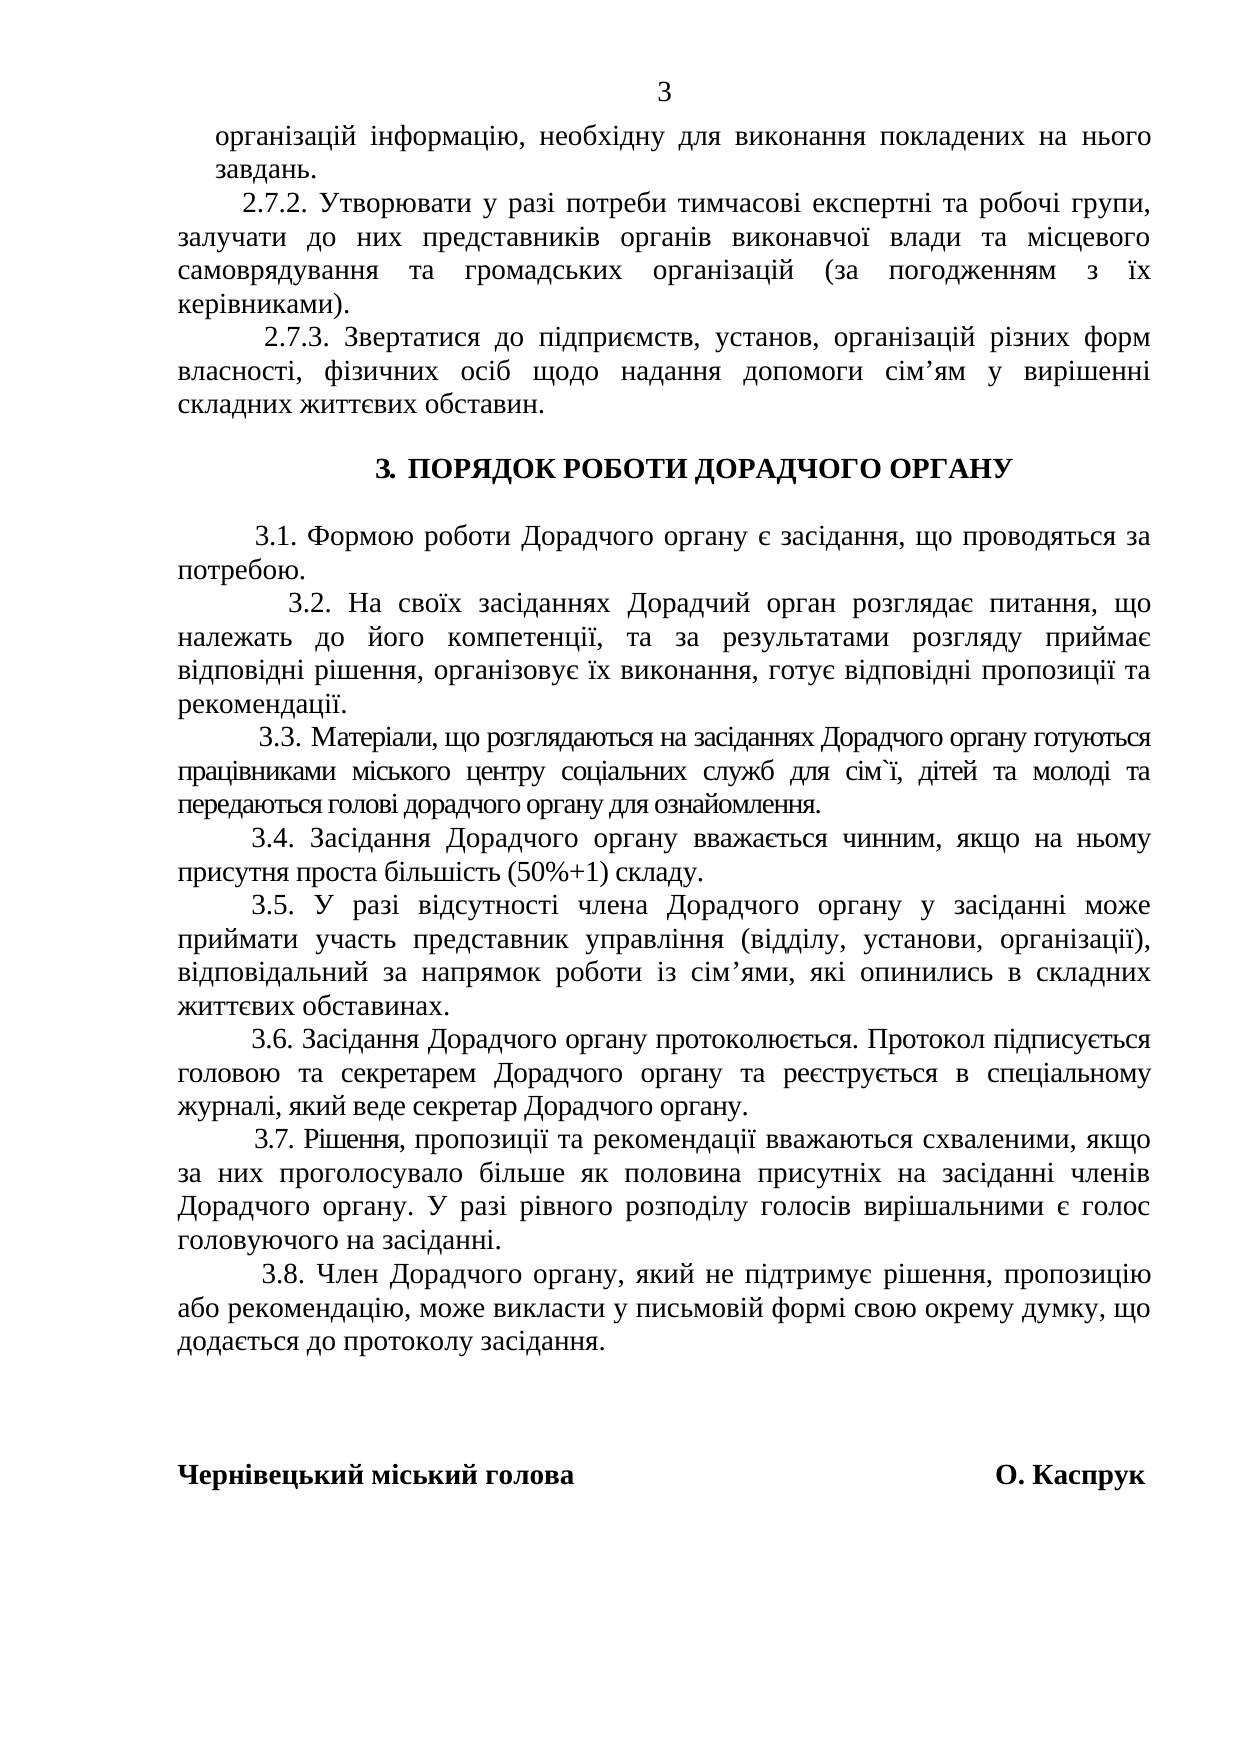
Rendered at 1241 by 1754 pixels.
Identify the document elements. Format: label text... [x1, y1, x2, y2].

text 3.5. У разі відсутності члена Дорадчого органу у засіданні може приймати участь представник управління (відділу, установи, організації), відповідальний за напрямок роботи із сім’ями, які опинились в складних життєвих обставинах. [177, 887, 1152, 1021]
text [215, 118, 1152, 185]
text 3.8. Член Дорадчого органу, який не підтримує рішення, пропозицію або рекомендацію, може викласти у письмовій формі свою окрему думку, що додається до протоколу засідання. [177, 1256, 1152, 1357]
text 3. Порядок роботи дорадчого органу [177, 451, 1152, 485]
text 3.2. На своїх засіданнях Дорадчий орган розглядає питання, що належать до його компетенції, та за результатами розгляду приймає відповідні рішення, організовує їх виконання, готує відповідні пропозиції та рекомендації. [177, 585, 1152, 719]
text 3.1. Формою роботи Дорадчого органу є засідання, що проводяться за потребою. [177, 518, 1152, 585]
text Чернівецький міський голова О. Каспрук [177, 1457, 1152, 1491]
text 3.3. Матеріали, що розглядаються на засіданнях Дорадчого органу готуються працівниками міського центру соціальних служб для сім`ї, дітей та молоді та передаються голові дорадчого органу для ознайомлення. [177, 719, 1152, 820]
text 2.7.2. Утворювати у разі потреби тимчасові експертні та робочі групи, залучати до них представників органів виконавчої влади та місцевого самоврядування та громадських організацій (за погодженням з їх керівниками). [177, 185, 1152, 319]
text 3.7. Рішення, пропозиції та рекомендації вважаються схваленими, якщо за них проголосувало більше як половина присутніх на засіданні членів Дорадчого органу. У разі рівного розподілу голосів вирішальними є голос головуючого на засіданні. [177, 1122, 1152, 1256]
text 3.6. Засідання Дорадчого органу протоколюється. Протокол підписується головою та секретарем Дорадчого органу та реєструється в спеціальному журналі, який веде секретар Дорадчого органу. [177, 1021, 1152, 1122]
text 2.7.3. Звертатися до підприємств, установ, організацій різних форм власності, фізичних осіб щодо надання допомоги сім’ям у вирішенні складних життєвих обставин. [177, 319, 1152, 420]
text 3.4. Засідання Дорадчого органу вважається чинним, якщо на ньому присутня проста більшість (50%+1) складу. [177, 820, 1152, 887]
